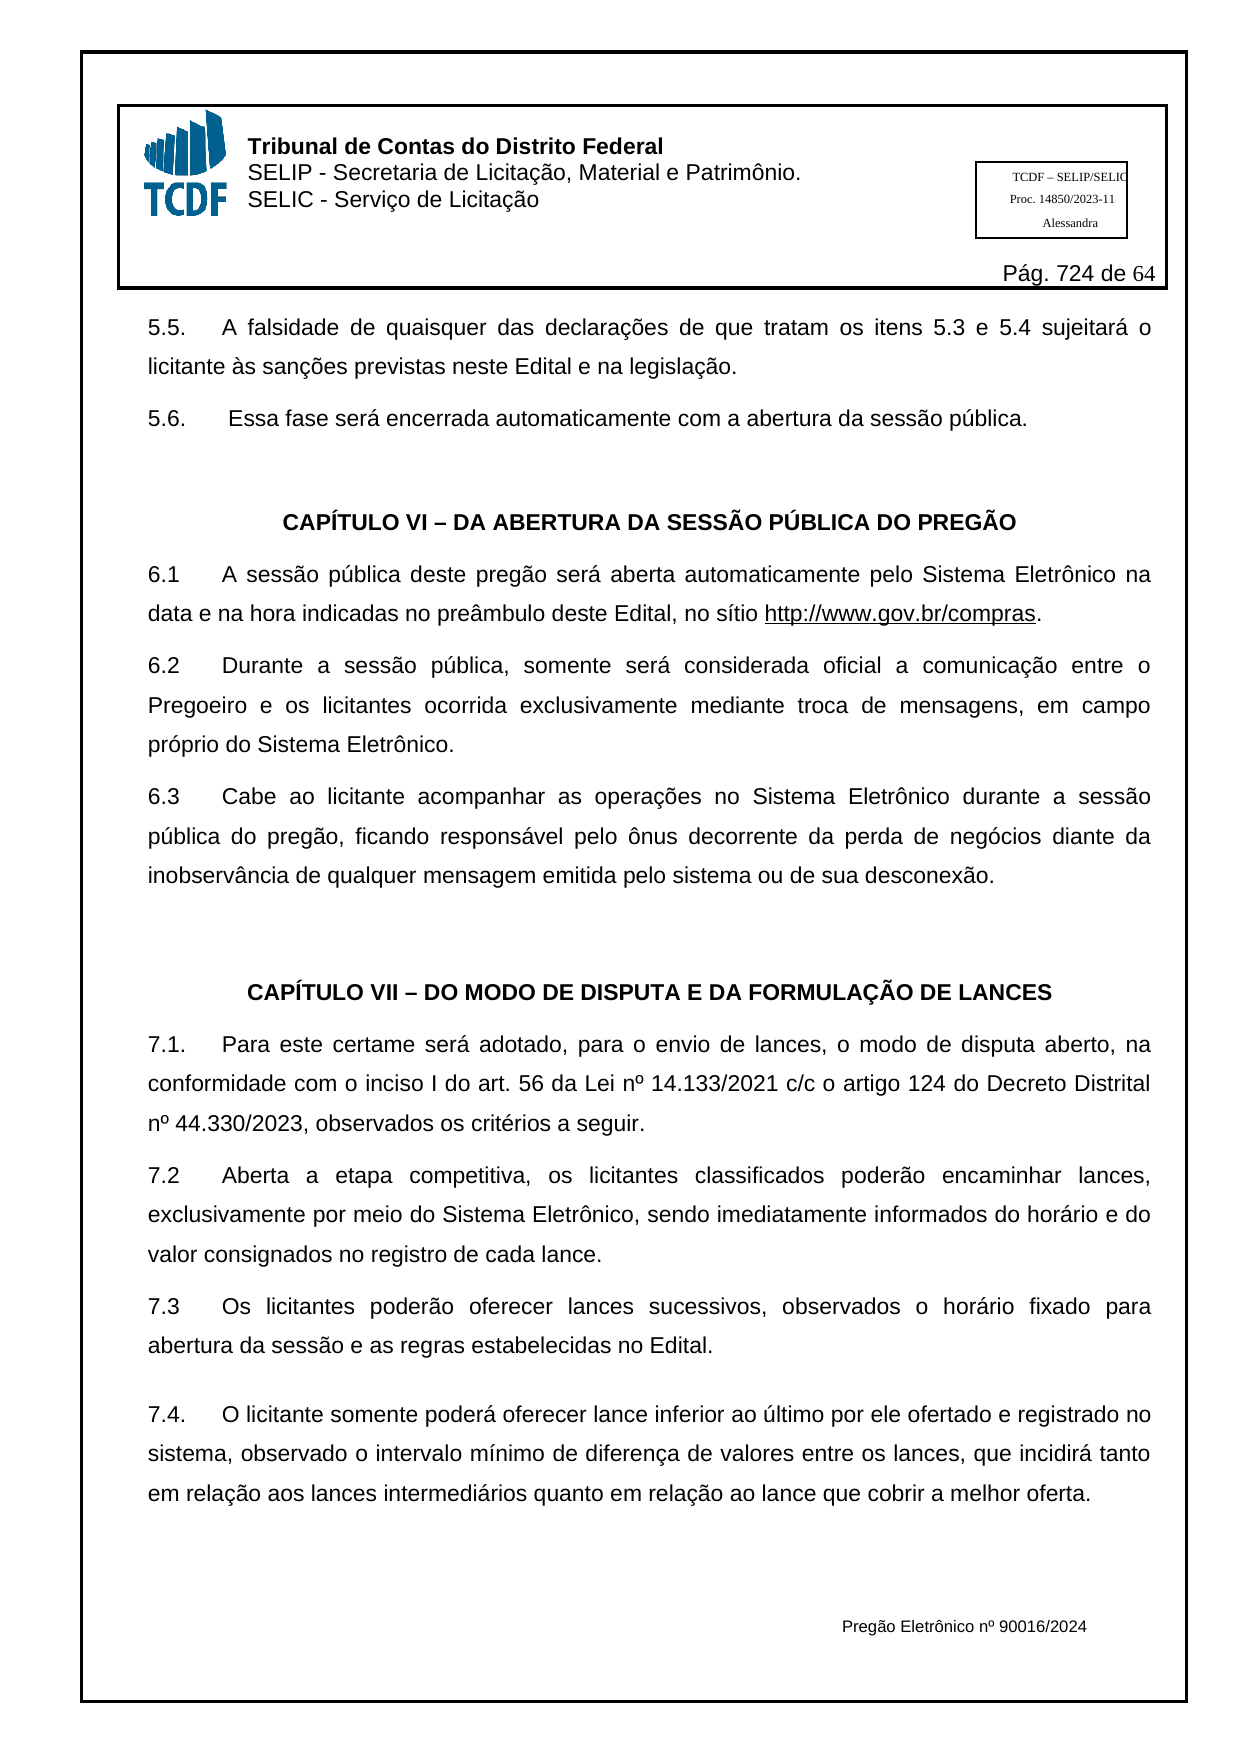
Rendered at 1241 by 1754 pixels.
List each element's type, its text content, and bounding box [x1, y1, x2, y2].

text 7.1. Para este certame será adotado, para o envio de lances, o modo de disputa aberto, na conformidade com o inciso I do art. 56 da Lei nº 14.133/2021 c/c o artigo 124 do Decreto Distrital nº 44.330/2023, observados os critérios a seguir. [148, 1031, 1152, 1136]
text 5.6. Essa fase será encerrada automaticamente com a abertura da sessão pública. [148, 405, 1152, 431]
text 7.4. O licitante somente poderá oferecer lance inferior ao último por ele ofertado e registrado no sistema, observado o intervalo mínimo de diferença de valores entre os lances, que incidirá tanto em relação aos lances intermediários quanto em relação ao lance que cobrir a melhor oferta. [148, 1401, 1152, 1506]
text 7.3 Os licitantes poderão oferecer lances sucessivos, observados o horário fixado para abertura da sessão e as regras estabelecidas no Edital. [148, 1293, 1152, 1358]
text 6.3 Cabe ao licitante acompanhar as operações no Sistema Eletrônico durante a sessão pública do pregão, ficando responsável pelo ônus decorrente da perda de negócios diante da inobservância de qualquer mensagem emitida pelo sistema ou de sua desconexão. [148, 783, 1152, 889]
text Capítulo VI – DA abertura da SESSÃO PÚBLICA do pregão [148, 509, 1152, 535]
text 5.5. A falsidade de quaisquer das declarações de que tratam os itens 5.3 e 5.4 sujeitará o licitante às sanções previstas neste Edital e na legislação. [148, 313, 1152, 379]
text 6.2 Durante a sessão pública, somente será considerada oficial a comunicação entre o Pregoeiro e os licitantes ocorrida exclusivamente mediante troca de mensagens, em campo próprio do Sistema Eletrônico. [148, 652, 1152, 758]
text 7.2 Aberta a etapa competitiva, os licitantes classificados poderão encaminhar lances, exclusivamente por meio do Sistema Eletrônico, sendo imediatamente informados do horário e do valor consignados no registro de cada lance. [148, 1162, 1152, 1267]
text Capítulo ViI – DO MODO DE DISPUTA E DA formulação de lances [148, 979, 1152, 1005]
picture [129, 107, 241, 218]
text 6.1 A sessão pública deste pregão será aberta automaticamente pelo Sistema Eletrônico na data e na hora indicadas no preâmbulo deste Edital, no sítio http://www.gov.br/compras. [148, 561, 1152, 627]
